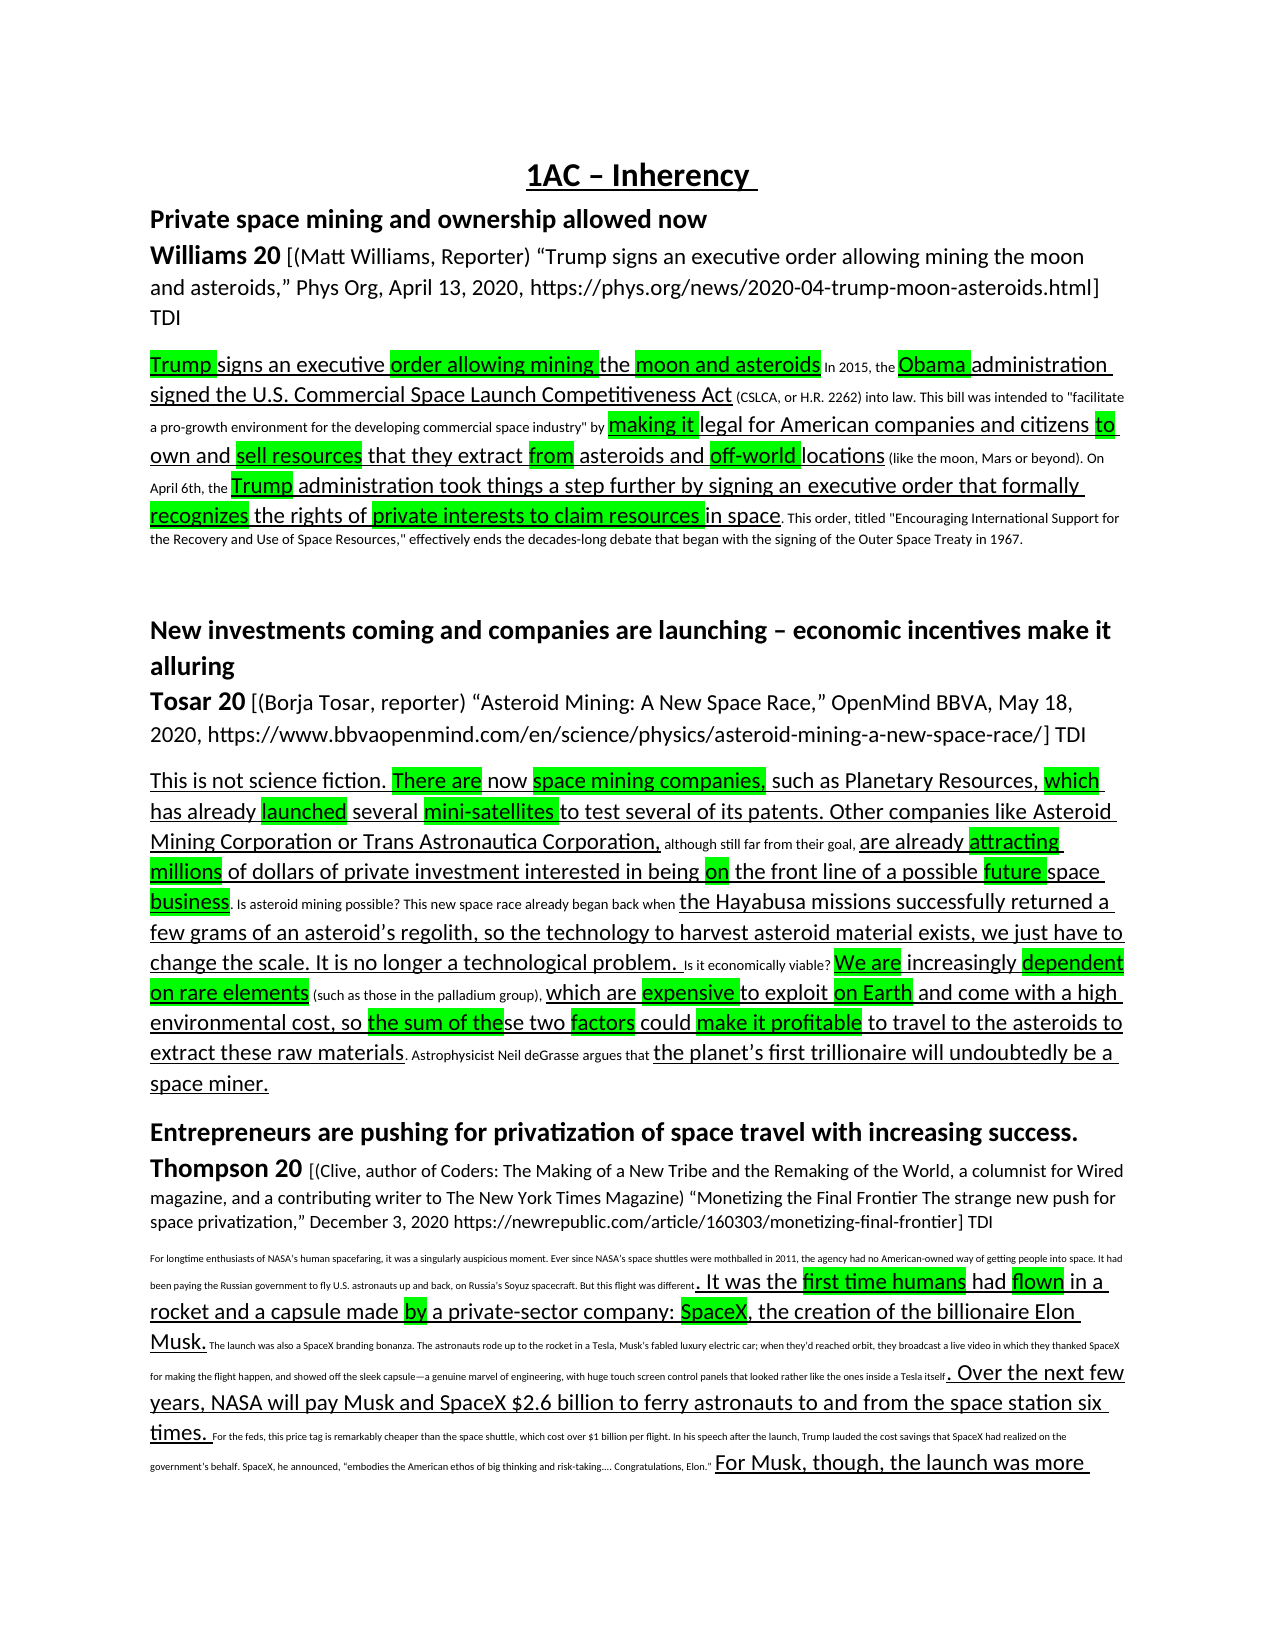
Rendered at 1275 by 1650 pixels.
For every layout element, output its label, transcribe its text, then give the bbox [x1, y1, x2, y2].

subtitle Private space mining and ownership allowed now [150, 202, 1125, 235]
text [150, 1252, 1125, 1476]
text Thompson 20 [(Clive, author of Coders: The Making of a New Tribe and the Remaking of the World, a columnist for Wired magazine, and a contributing writer to The New York Times Magazine) “Monetizing the Final Frontier The strange new push for space privatization,” December 3, 2020 https://newrepublic.com/article/160303/monetizing-final-frontier] TDI [150, 1151, 1125, 1234]
text Trump signs an executive order allowing mining the moon and asteroids In 2015, the Obama administration signed the U.S. Commercial Space Launch Competitiveness Act (CSLCA, or H.R. 2262) into law. This bill was intended to "facilitate a pro-growth environment for the developing commercial space industry" by making it legal for American companies and citizens to own and sell resources that they extract from asteroids and off-world locations (like the moon, Mars or beyond). On April 6th, the Trump administration took things a step further by signing an executive order that formally recognizes the rights of private interests to claim resources in space. This order, titled "Encouraging International Support for the Recovery and Use of Space Resources," effectively ends the decades-long debate that began with the signing of the Outer Space Treaty in 1967. [150, 350, 1125, 548]
text Williams 20 [(Matt Williams, Reporter) “Trump signs an executive order allowing mining the moon and asteroids,” Phys Org, April 13, 2020, https://phys.org/news/2020-04-trump-moon-asteroids.html] TDI [150, 238, 1125, 331]
text This is not science fiction. There are now space mining companies, such as Planetary Resources, which has already launched several mini-satellites to test several of its patents. Other companies like Asteroid Mining Corporation or Trans Astronautica Corporation, although still far from their goal, are already attracting millions of dollars of private investment interested in being on the front line of a possible future space business. Is asteroid mining possible? This new space race already began back when the Hayabusa missions successfully returned a few grams of an asteroid’s regolith, so the technology to harvest asteroid material exists, we just have to change the scale. It is no longer a technological problem. Is it economically viable? We are increasingly dependent on rare elements (such as those in the palladium group), which are expensive to exploit on Earth and come with a high environmental cost, so the sum of these two factors could make it profitable to travel to the asteroids to extract these raw materials. Astrophysicist Neil deGrasse argues that the planet’s first trillionaire will undoubtedly be a space miner. [150, 943, 1125, 1097]
text This is not science fiction. There are now space mining companies, such as Planetary Resources, which has already launched several mini-satellites to test several of its patents. Other companies like Asteroid Mining Corporation or Trans Astronautica Corporation, although still far from their goal, are already attracting millions of dollars of private investment interested in being on the front line of a possible future space business. Is asteroid mining possible? This new space race already began back when the Hayabusa missions successfully returned a few grams of an asteroid’s regolith, so the technology to harvest asteroid material exists, we just have to change the scale. It is no longer a technological problem. Is it economically viable? We are increasingly dependent on rare elements (such as those in the palladium group), which are expensive to exploit on Earth and come with a high environmental cost, so the sum of these two factors could make it profitable to travel to the asteroids to extract these raw materials. Astrophysicist Neil deGrasse argues that the planet’s first trillionaire will undoubtedly be a space miner. [150, 767, 1125, 942]
subtitle 1AC – Inherency [150, 154, 1125, 195]
subtitle Entrepreneurs are pushing for privatization of space travel with increasing success. [150, 1116, 1125, 1149]
text Tosar 20 [(Borja Tosar, reporter) “Asteroid Mining: A New Space Race,” OpenMind BBVA, May 18, 2020, https://www.bbvaopenmind.com/en/science/physics/asteroid-mining-a-new-space-race/] TDI [150, 684, 1125, 748]
subtitle New investments coming and companies are launching – economic incentives make it alluring [150, 613, 1125, 682]
